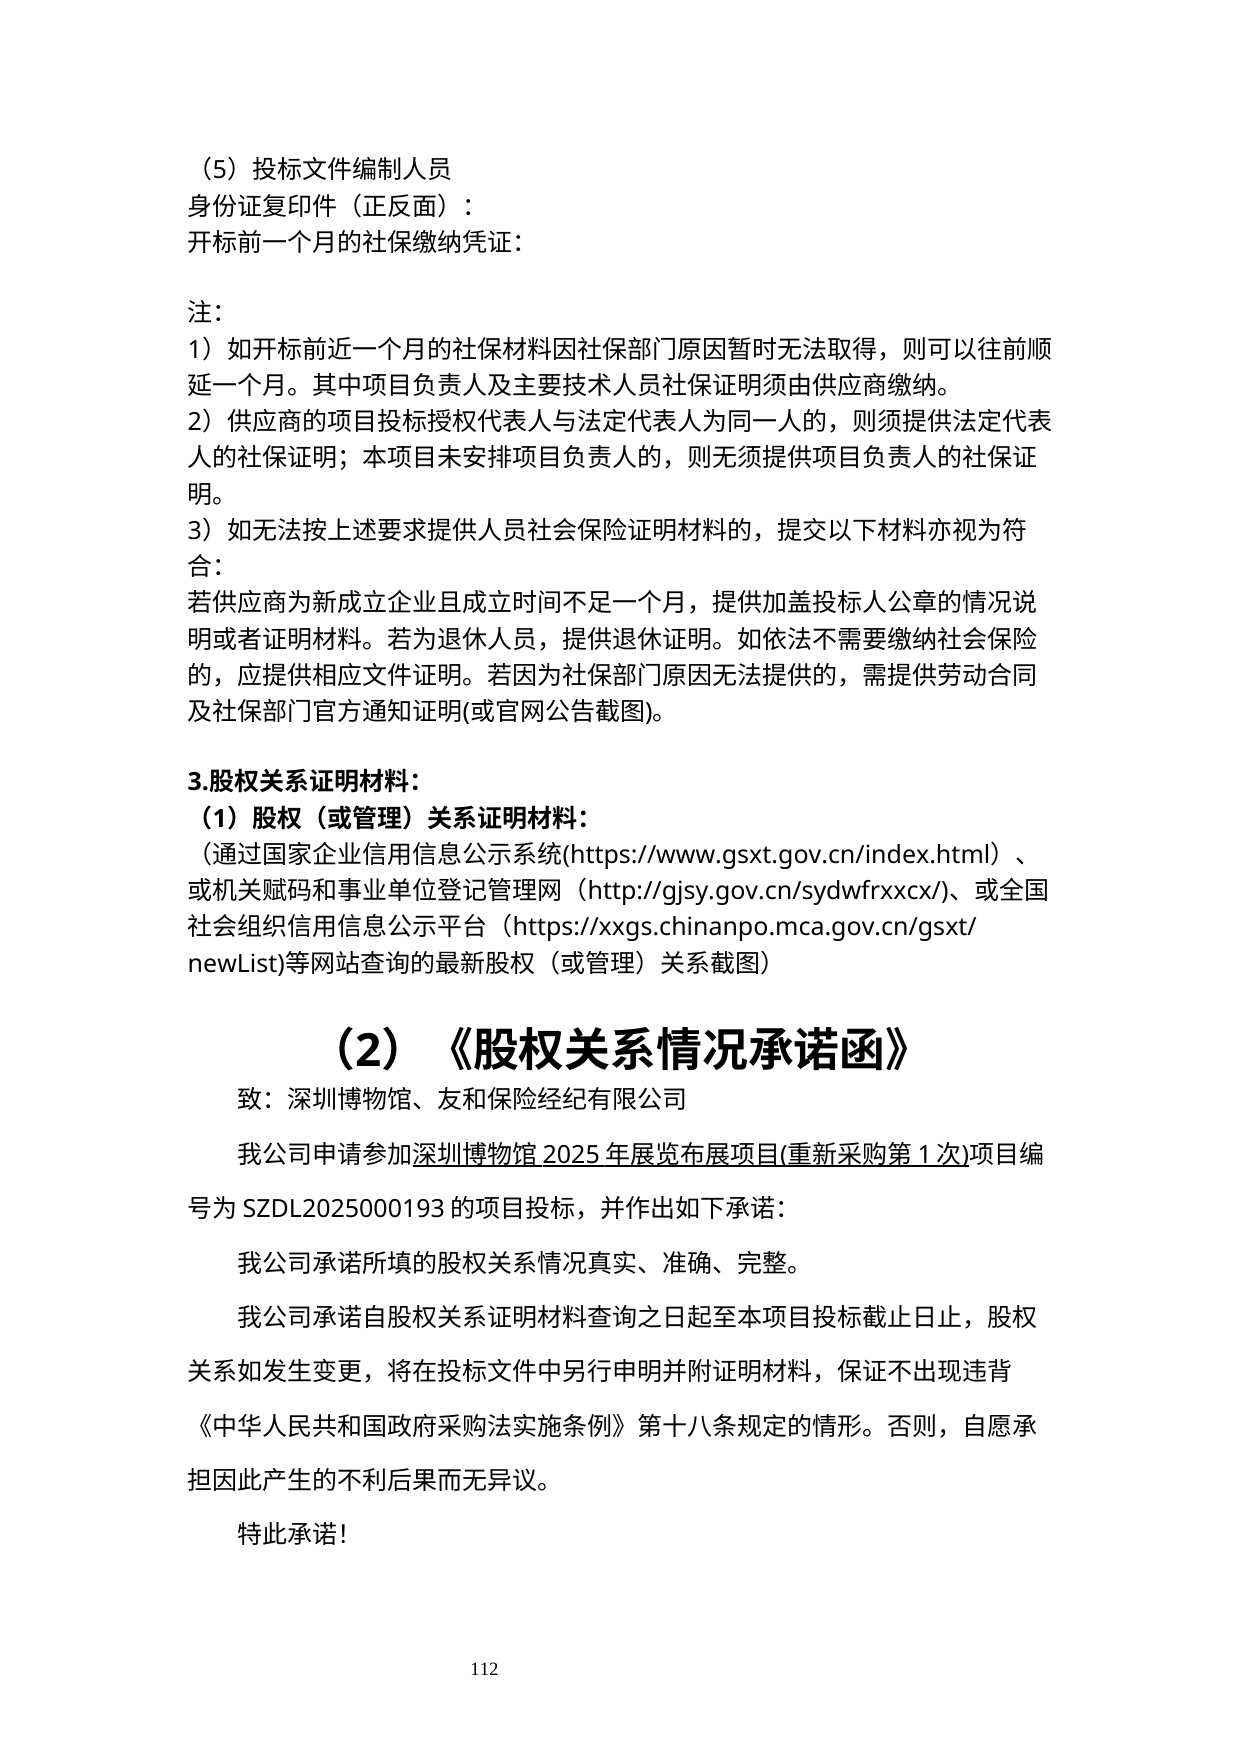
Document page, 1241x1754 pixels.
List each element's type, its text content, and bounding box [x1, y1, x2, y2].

list 致：深圳博物馆、友和保险经纪有限公司 [187, 1080, 1053, 1116]
list 特此承诺！ [187, 1515, 1053, 1551]
list 3.股权关系证明材料： [187, 762, 1053, 798]
list 3）如无法按上述要求提供人员社会保险证明材料的，提交以下材料亦视为符合： [187, 510, 1053, 583]
list （1）股权（或管理）关系证明材料： [187, 798, 1053, 834]
list 我公司承诺自股权关系证明材料查询之日起至本项目投标截止日止，股权关系如发生变更，将在投标文件中另行申明并附证明材料，保证不出现违背《中华人民共和国政府采购法实施条例》第十八条规定的情形。否则，自愿承担因此产生的不利后果而无异议。 [187, 1297, 1053, 1497]
list 我公司申请参加深圳博物馆2025年展览布展项目(重新采购第1次)项目编号为SZDL2025000193的项目投标，并作出如下承诺： [187, 1134, 1053, 1225]
list 注： [187, 293, 1053, 329]
list 若供应商为新成立企业且成立时间不足一个月，提供加盖投标人公章的情况说明或者证明材料。若为退休人员，提供退休证明。如依法不需要缴纳社会保险的，应提供相应文件证明。若因为社保部门原因无法提供的，需提供劳动合同及社保部门官方通知证明(或官网公告截图)。 [187, 583, 1053, 728]
list 2）供应商的项目投标授权代表人与法定代表人为同一人的，则须提供法定代表人的社保证明；本项目未安排项目负责人的，则无须提供项目负责人的社保证明。 [187, 402, 1053, 510]
list 投标文件编制人员 [187, 150, 1053, 186]
list 开标前一个月的社保缴纳凭证： [187, 222, 1053, 259]
list 身份证复印件（正反面）： [187, 186, 1053, 222]
list 1）如开标前近一个月的社保材料因社保部门原因暂时无法取得，则可以往前顺延一个月。其中项目负责人及主要技术人员社保证明须由供应商缴纳。 [187, 329, 1053, 402]
list 我公司承诺所填的股权关系情况真实、准确、完整。 [187, 1243, 1053, 1279]
list （通过国家企业信用信息公示系统(https://www.gsxt.gov.cn/index.html）、或机关赋码和事业单位登记管理网（http://gjsy.gov.cn/sydwfrxxcx/)、或全国社会组织信用信息公示平台（https://xxgs.chinanpo.mca.gov.cn/gsxt/newList)等网站查询的最新股权（或管理）关系截图） [187, 834, 1053, 979]
list （2）《股权关系情况承诺函》 [187, 1013, 1053, 1080]
